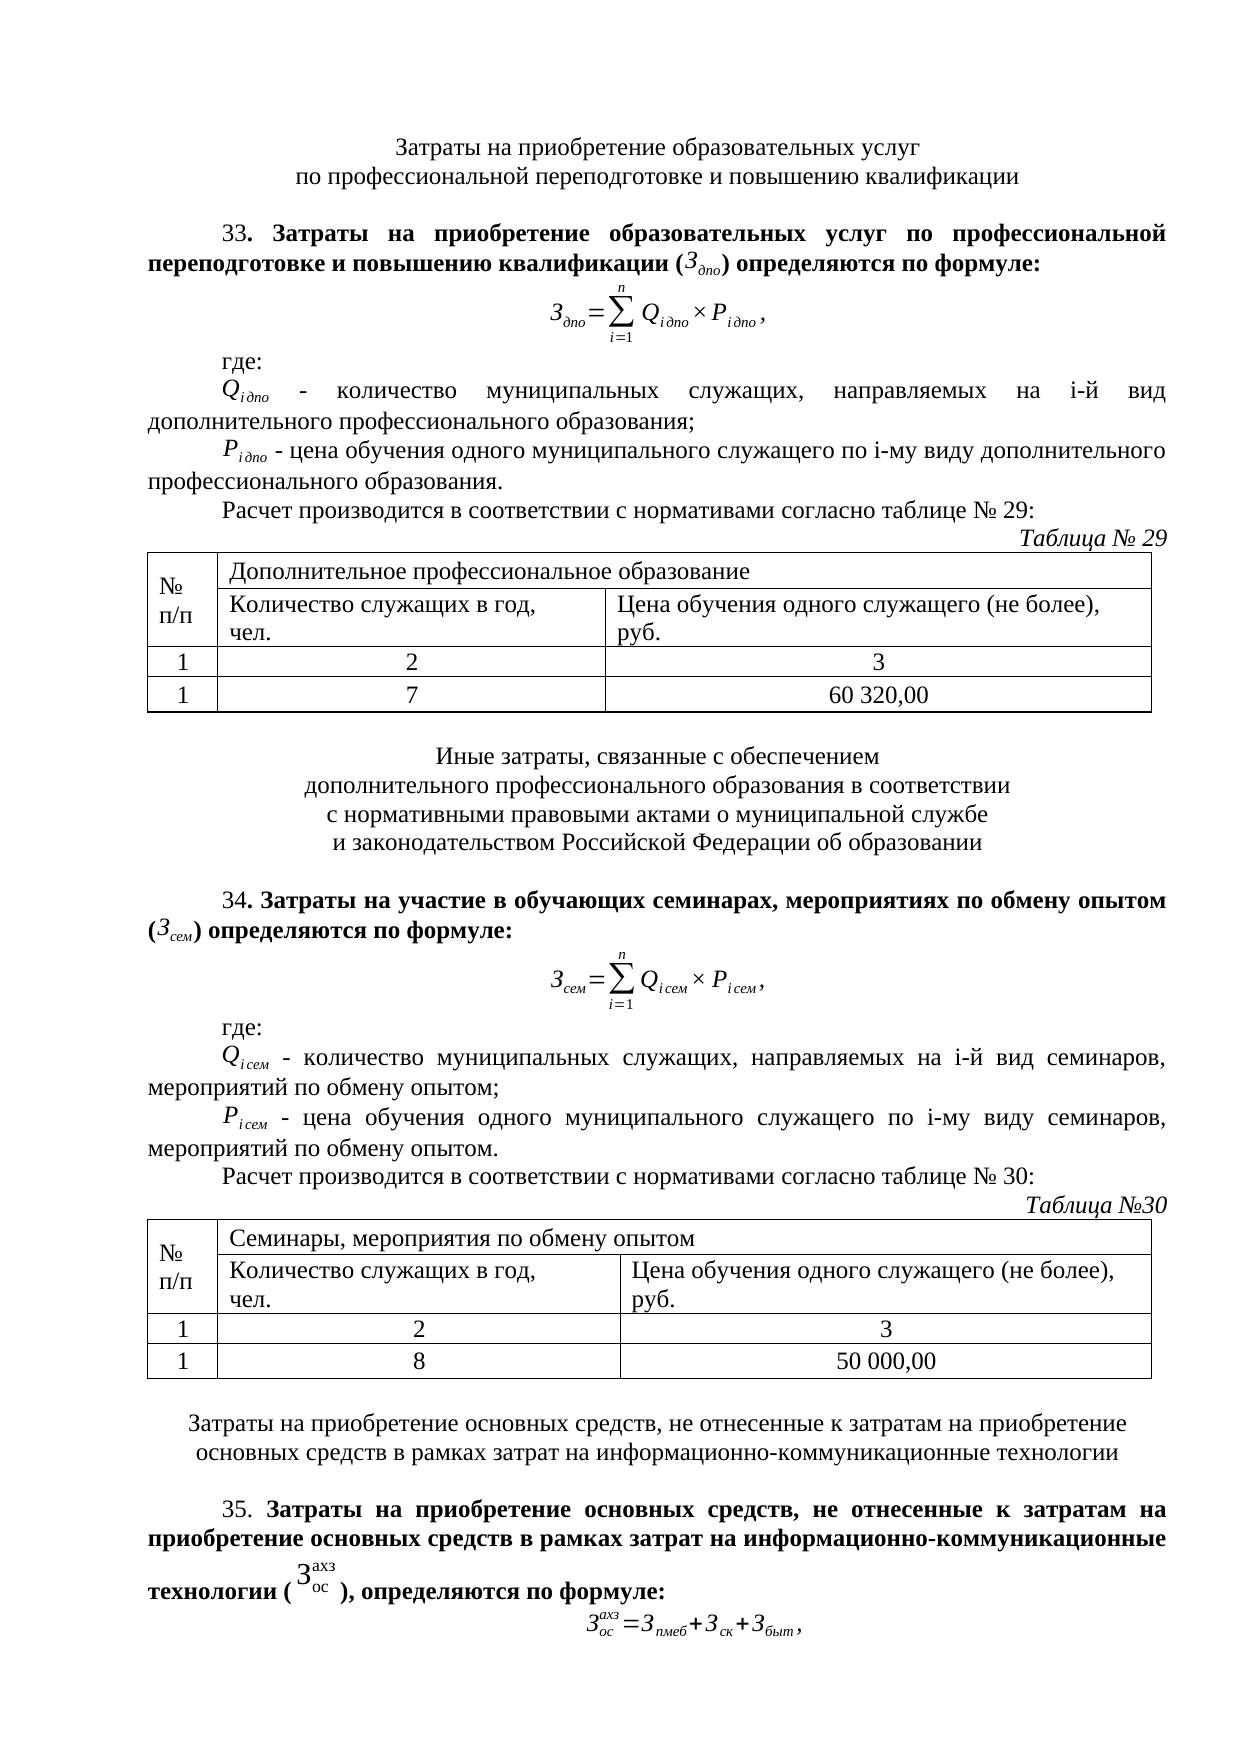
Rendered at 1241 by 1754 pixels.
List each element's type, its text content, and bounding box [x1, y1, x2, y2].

text и законодательством Российской Федерации об образовании [148, 827, 1167, 856]
text 33. Затраты на приобретение образовательных услуг по профессиональной переподготовке и повышению квалификации () определяются по формуле: [148, 218, 1167, 278]
text - количество муниципальных служащих, направляемых на i-й вид семинаров, мероприятий по обмену опытом; [148, 1041, 1167, 1101]
table_cell 60 320,00 [606, 677, 1151, 711]
table_cell 1 [148, 1344, 217, 1378]
table_cell 1 [148, 1314, 217, 1343]
table_cell 2 [218, 647, 605, 676]
text по профессиональной переподготовке и повышению квалификации [148, 161, 1167, 190]
table_cell 7 [218, 677, 605, 711]
text Затраты на приобретение образовательных услуг [148, 132, 1167, 161]
table_header № п/п [148, 553, 217, 646]
text - цена обучения одного муниципального служащего по i-му виду дополнительного профессионального образования. [148, 435, 1167, 495]
text Таблица № 29 [148, 523, 1167, 552]
table_cell 3 [621, 1314, 1151, 1343]
text Иные затраты, связанные с обеспечением [148, 741, 1167, 770]
table_cell Количество служащих в год, чел. [218, 589, 605, 646]
text дополнительного профессионального образования в соответствии [148, 770, 1167, 799]
table_cell 2 [218, 1314, 620, 1343]
table_cell Цена обучения одного служащего (не более), руб. [606, 589, 1151, 646]
table_cell 1 [148, 677, 217, 711]
text - количество муниципальных служащих, направляемых на i-й вид дополнительного профессионального образования; [148, 374, 1167, 435]
table_cell 3 [606, 647, 1151, 676]
table_header Семинары, мероприятия по обмену опытом [218, 1220, 1151, 1254]
text Затраты на приобретение основных средств, не отнесенные к затратам на приобретение основных средств в рамках затрат на информационно-коммуникационные технологии [148, 1408, 1167, 1465]
text с нормативными правовыми актами о муниципальной службе [148, 799, 1167, 827]
text Таблица №30 [148, 1190, 1167, 1219]
table_cell Количество служащих в год, чел. [218, 1255, 620, 1313]
text Расчет производится в соответствии с нормативами согласно таблице № 30: [148, 1161, 1167, 1190]
table_cell 8 [218, 1344, 620, 1378]
text 35. Затраты на приобретение основных средств, не отнесенные к затратам на приобретение основных средств в рамках затрат на информационно-коммуникационные технологии (), определяются по формуле: [148, 1494, 1167, 1605]
text где: [148, 1012, 1167, 1041]
table_cell 1 [148, 647, 217, 676]
text - цена обучения одного муниципального служащего по i-му виду семинаров, мероприятий по обмену опытом. [148, 1101, 1167, 1161]
text где: [148, 346, 1167, 374]
table_cell 50 000,00 [621, 1344, 1151, 1378]
table_header Дополнительное профессиональное образование [218, 553, 1151, 588]
table_cell Цена обучения одного служащего (не более), руб. [621, 1255, 1151, 1313]
text Расчет производится в соответствии с нормативами согласно таблице № 29: [148, 495, 1167, 523]
table_header № п/п [148, 1220, 217, 1313]
text 34. Затраты на участие в обучающих семинарах, мероприятиях по обмену опытом () определяются по формуле: [148, 885, 1167, 945]
